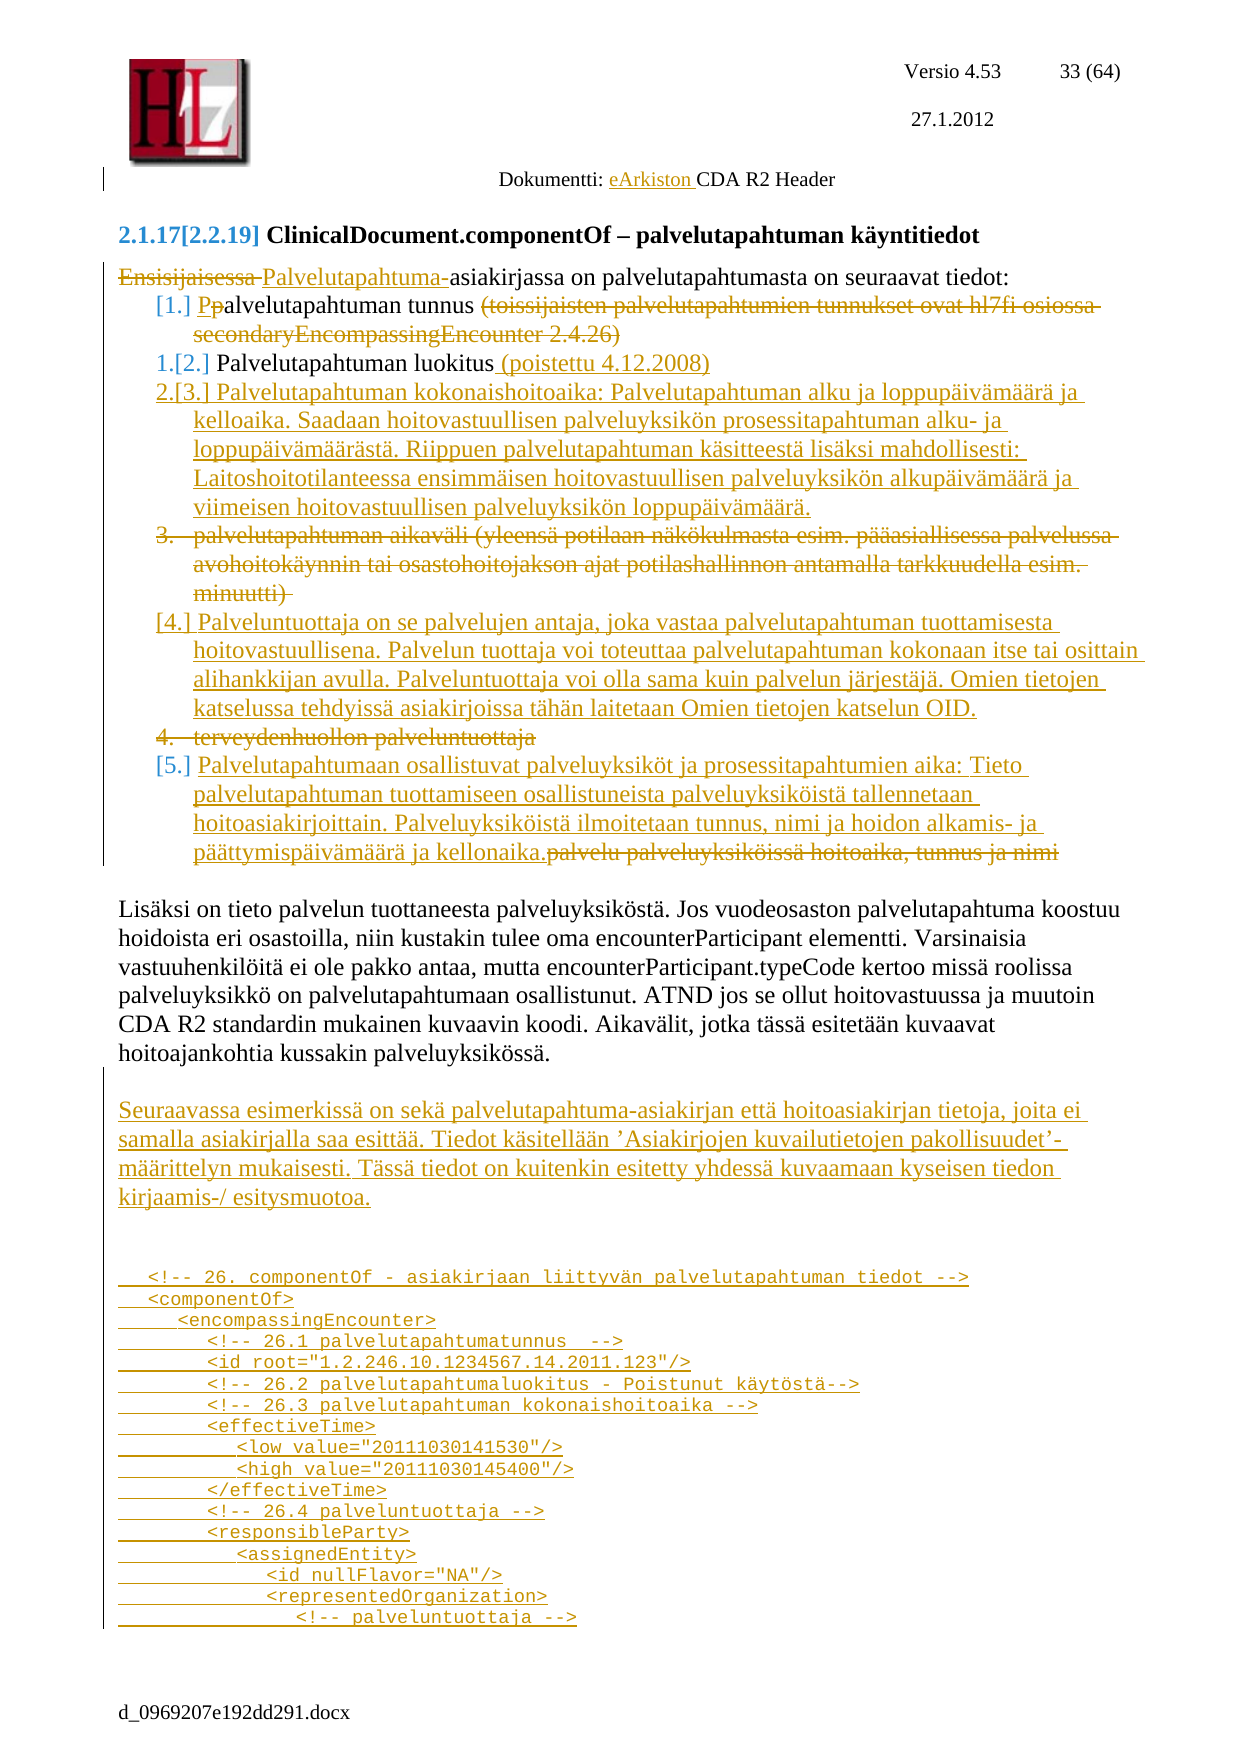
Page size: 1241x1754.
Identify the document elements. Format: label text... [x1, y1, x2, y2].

list alvelutapahtuman tunnus [156, 291, 1152, 348]
subtitle ClinicalDocument.componentOf – palvelutapahtuman käyntitiedot [118, 221, 1152, 249]
text Lisäksi on tieto palvelun tuottaneesta palveluyksiköstä. Jos vuodeosaston palvelutapahtuma koostuu hoidoista eri osastoilla, niin kustakin tulee oma encounterParticipant elementti. Varsinaisia vastuuhenkilöitä ei ole pakko antaa, mutta encounterParticipant.typeCode kertoo missä roolissa palveluyksikkö on palvelutapahtumaan osallistunut. ATND jos se ollut hoitovastuussa ja muutoin CDA R2 standardin mukainen kuvaavin koodi. Aikavälit, jotka tässä esitetään kuvaavat hoitoajankohtia kussakin palveluyksikössä. [118, 894, 1152, 1067]
list Palvelutapahtuman luokitus [156, 348, 1152, 377]
picture [129, 59, 252, 167]
text asiakirjassa on palvelutapahtumasta on seuraavat tiedot: [118, 262, 1152, 291]
